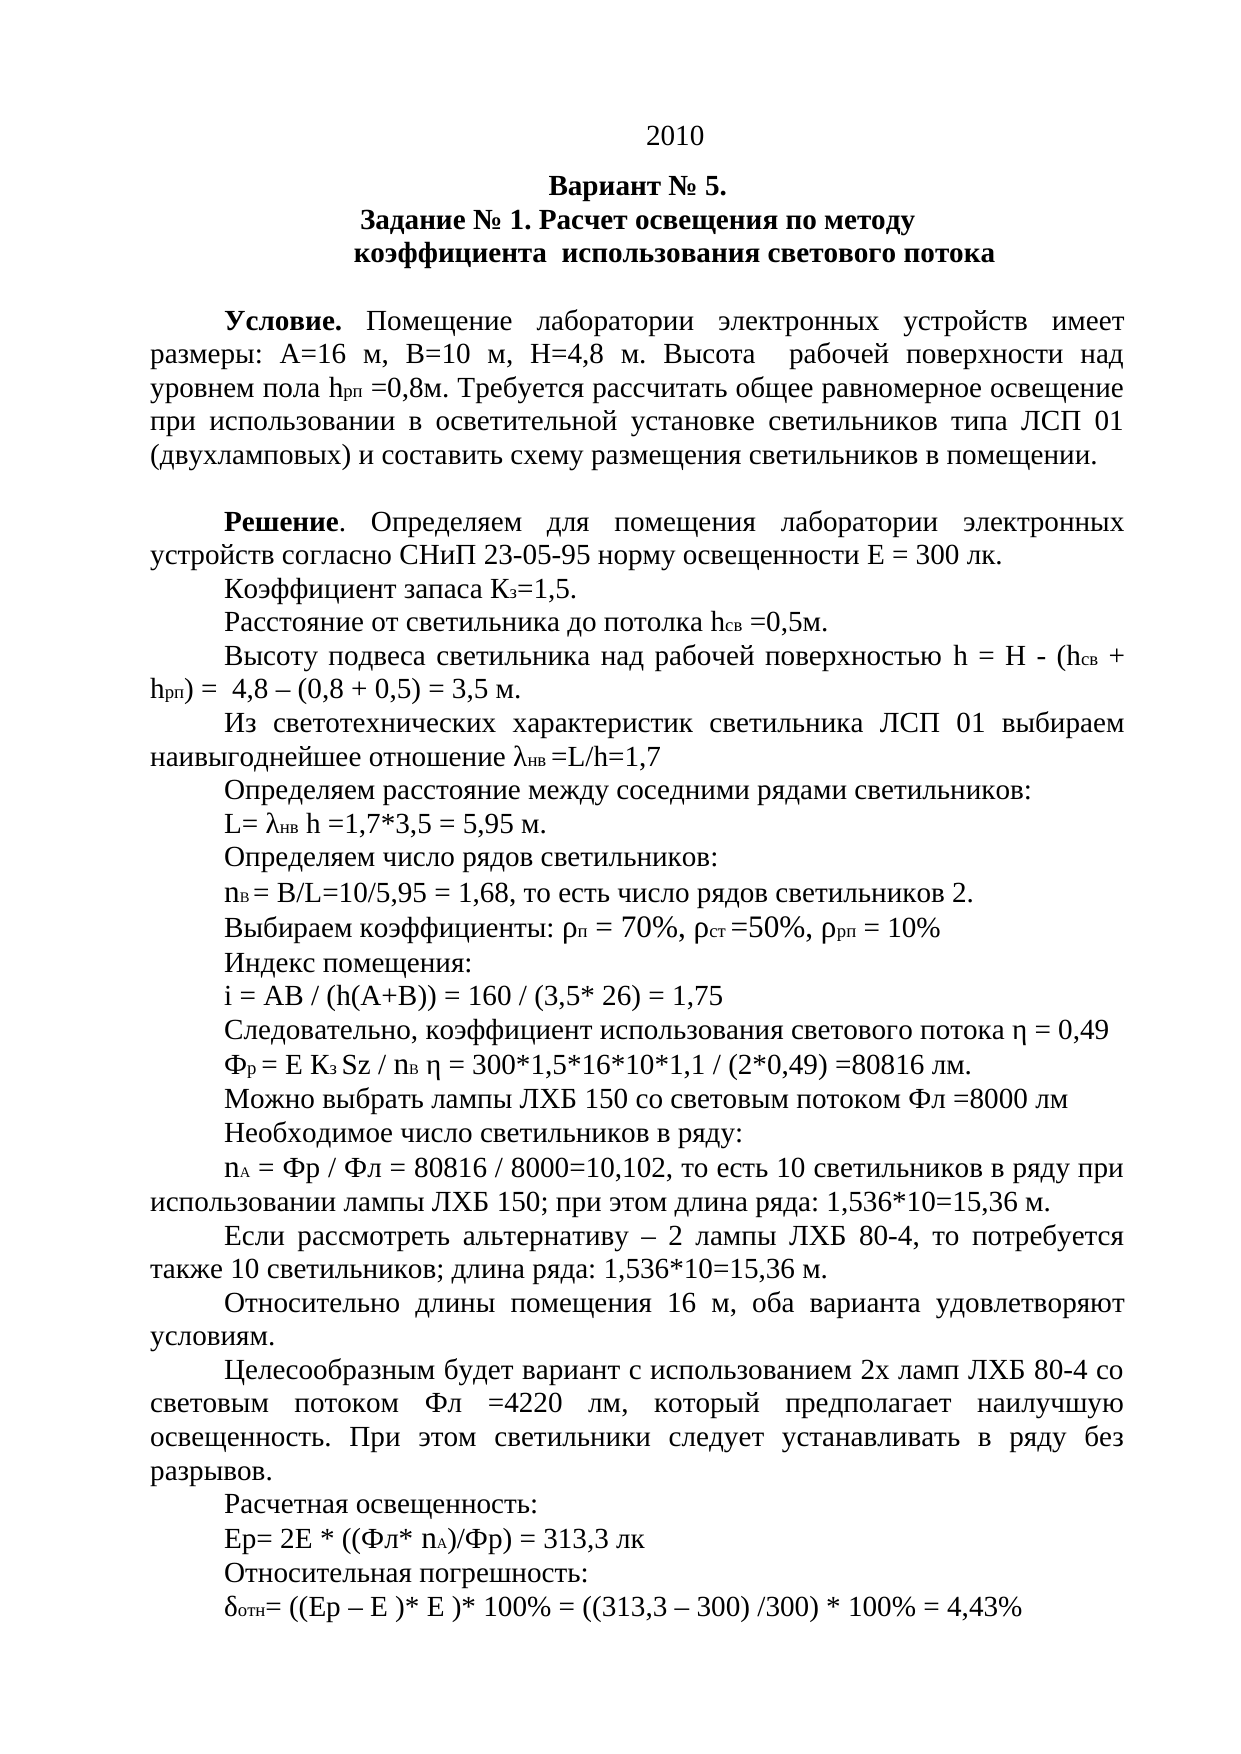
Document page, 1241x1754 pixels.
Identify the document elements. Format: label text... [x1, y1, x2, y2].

text 2010 [150, 118, 1125, 152]
text i = AB / (h(A+B)) = 160 / (3,5* 26) = 1,75 [150, 978, 1125, 1012]
text Вариант № 5. [150, 168, 1125, 202]
text nB = B/L=10/5,95 = 1,68, то есть число рядов светильников 2. [150, 873, 1125, 909]
text коэффициента использования светового потока [150, 236, 1125, 269]
text δотн= ((Ep – E )* E )* 100% = ((313,3 – 300) /300) * 100% = 4,43% [150, 1589, 1125, 1623]
text Задание № 1. Расчет освещения по методу [150, 202, 1125, 236]
text Определяем расстояние между соседними рядами светильников: [150, 772, 1125, 806]
text Решение. Определяем для помещения лаборатории электронных устройств согласно СНиП 23-05-95 норму освещенности Е = 300 лк. [150, 504, 1125, 571]
text Расчетная освещенность: [150, 1486, 1125, 1520]
text Расстояние от светильника до потолка hсв =0,5м. [150, 604, 1125, 638]
text Относительно длины помещения 16 м, оба варианта удовлетворяют условиям. [150, 1285, 1125, 1352]
text Ep= 2E * ((Фл* nA)/Фр) = 313,3 лк [150, 1520, 1125, 1556]
text Условие. Помещение лаборатории электронных устройств имеет размеры: А=16 м, В=10 м, Н=4,8 м. Высота рабочей поверхности над уровнем пола hрп =0,8м. Требуется рассчитать общее равномерное освещение при использовании в осветительной установке светильников типа ЛСП 01 (двухламповых) и составить схему размещения светильников в помещении. [150, 303, 1125, 470]
text nA = Фр / Фл = 80816 / 8000=10,102, то есть 10 светильников в ряду при использовании лампы ЛХБ 150; при этом длина ряда: 1,536*10=15,36 м. [150, 1148, 1125, 1218]
text Выбираем коэффициенты: ρп = 70%, ρст =50%, ρрп = 10% [150, 909, 1125, 945]
text Коэффициент запаса Кз=1,5. [150, 571, 1125, 604]
text Фр = E Кз Sz / nB η = 300*1,5*16*10*1,1 / (2*0,49) =80816 лм. [150, 1045, 1125, 1081]
text Высоту подвеса светильника над рабочей поверхностью h = H - (hсв + hрп) = 4,8 – (0,8 + 0,5) = 3,5 м. [150, 638, 1125, 705]
text Необходимое число светильников в ряду: [150, 1115, 1125, 1148]
text L= λнв h =1,7*3,5 = 5,95 м. [150, 806, 1125, 839]
text Индекс помещения: [150, 945, 1125, 978]
text Можно выбрать лампы ЛХБ 150 со световым потоком Фл =8000 лм [150, 1081, 1125, 1115]
text Из светотехнических характеристик светильника ЛСП 01 выбираем наивыгоднейшее отношение λнв =L/h=1,7 [150, 705, 1125, 772]
text Целесообразным будет вариант с использованием 2х ламп ЛХБ 80-4 со световым потоком Фл =4220 лм, который предполагает наилучшую освещенность. При этом светильники следует устанавливать в ряду без разрывов. [150, 1352, 1125, 1486]
text Определяем число рядов светильников: [150, 839, 1125, 873]
text Если рассмотреть альтернативу – 2 лампы ЛХБ 80-4, то потребуется также 10 светильников; длина ряда: 1,536*10=15,36 м. [150, 1218, 1125, 1285]
text Относительная погрешность: [150, 1556, 1125, 1589]
text Следовательно, коэффициент использования светового потока η = 0,49 [150, 1012, 1125, 1045]
